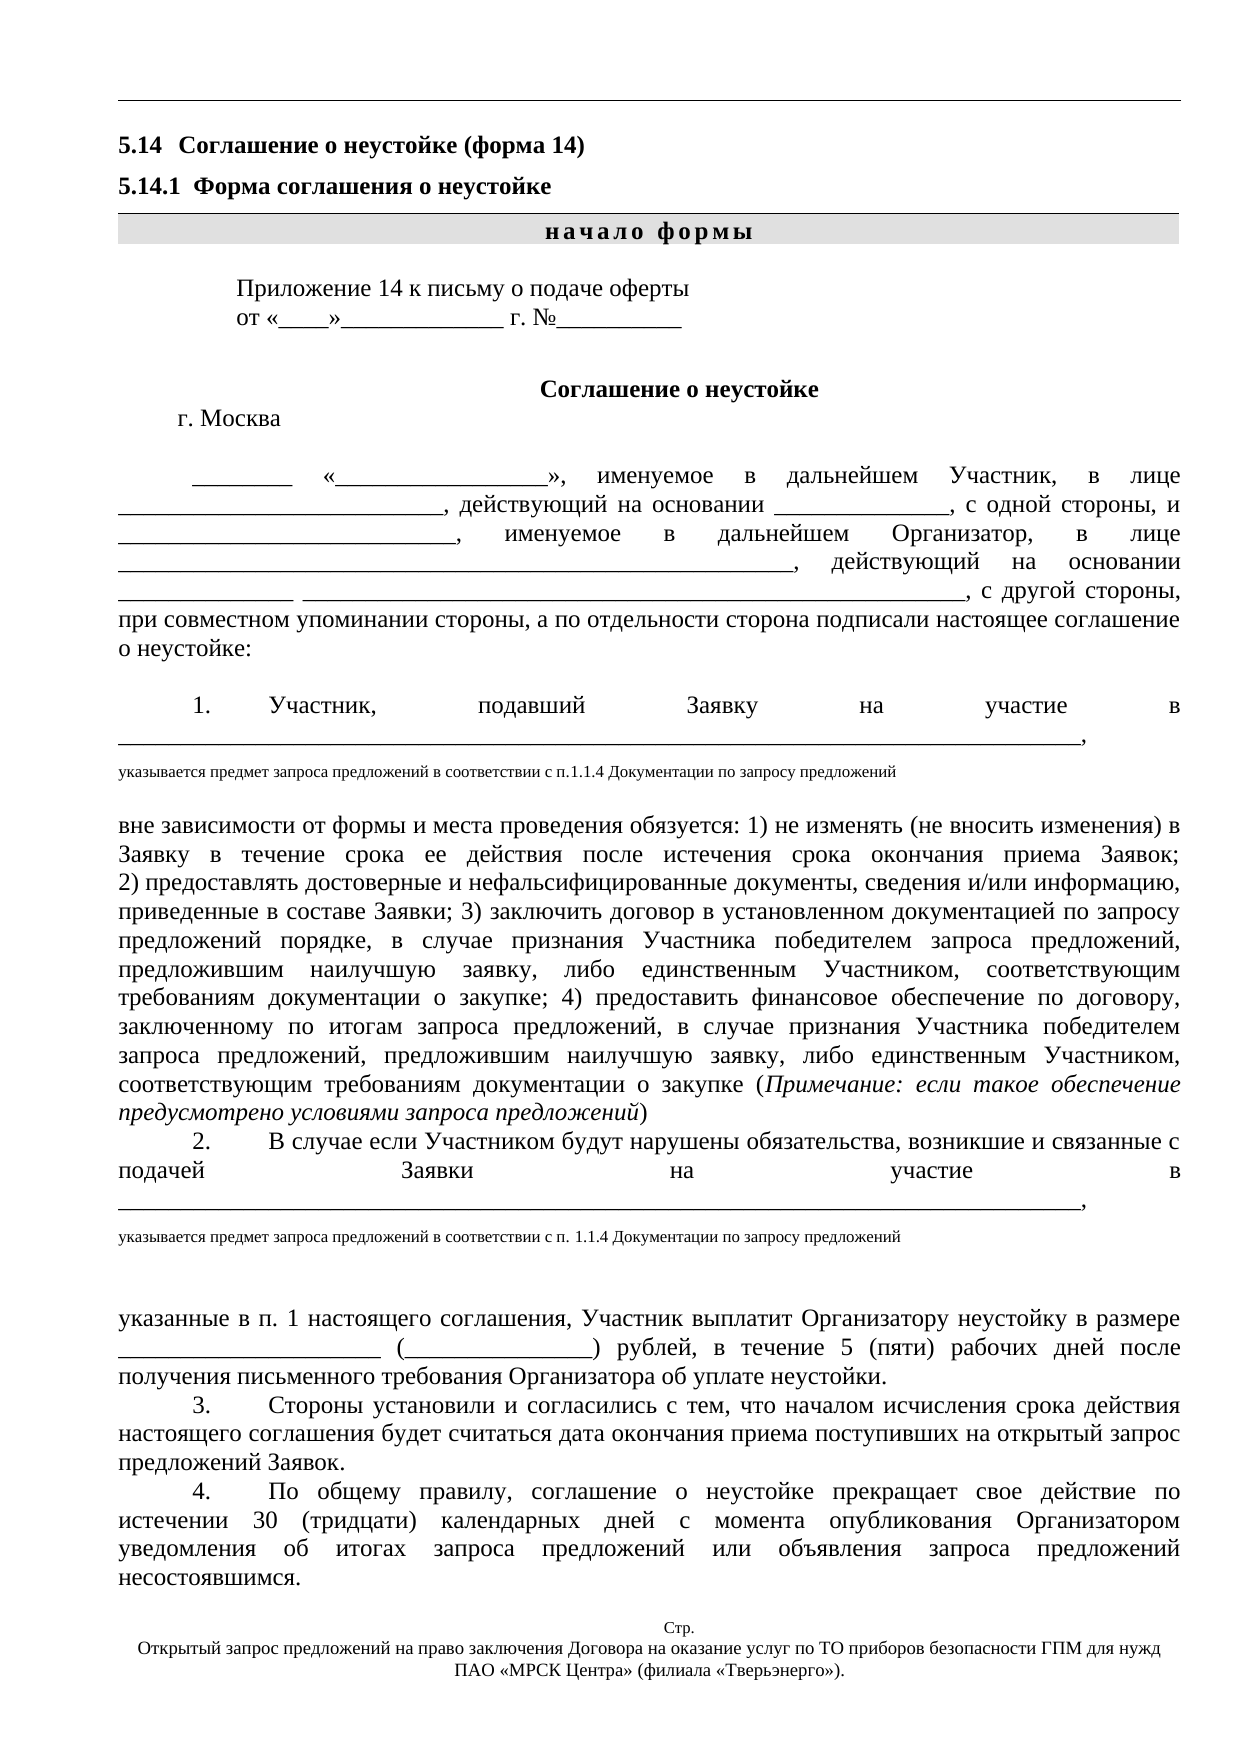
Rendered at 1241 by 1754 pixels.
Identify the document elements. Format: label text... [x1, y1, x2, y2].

list В случае если Участником будут нарушены обязательства, возникшие и связанные с подачей Заявки на участие в _____________________________________________________________________________, [118, 1126, 1181, 1212]
list Стороны установили и согласились с тем, что началом исчисления срока действия настоящего соглашения будет считаться дата окончания приема поступивших на открытый запрос предложений Заявок. [118, 1390, 1181, 1476]
text ________ «_________________», именуемое в дальнейшем Участник, в лице __________________________, действующий на основании ______________, с одной стороны, и ___________________________, именуемое в дальнейшем Организатор, в лице ______________________________________________________, действующий на основании ______________ _____________________________________________________, с другой стороны, при совместном упоминании стороны, а по отдельности сторона подписали настоящее соглашение о неустойке: [118, 460, 1181, 661]
subtitle Соглашение о неустойке (форма 14) [118, 130, 1181, 159]
text вне зависимости от формы и места проведения обязуется: 1) не изменять (не вносить изменения) в Заявку в течение срока ее действия после истечения срока окончания приема Заявок; 2) предоставлять достоверные и нефальсифицированные документы, сведения и/или информацию, приведенные в составе Заявки; 3) заключить договор в установленном документацией по запросу предложений порядке, в случае признания Участника победителем запроса предложений, предложившим наилучшую заявку, либо единственным Участником, соответствующим требованиям документации о закупке; 4) предоставить финансовое обеспечение по договору, заключенному по итогам запроса предложений, в случае признания Участника победителем запроса предложений, предложившим наилучшую заявку, либо единственным Участником, соответствующим требованиям документации о закупке (Примечание: если такое обеспечение предусмотрено условиями запроса предложений) [118, 810, 1181, 1126]
subtitle Форма соглашения о неустойке [118, 171, 1181, 200]
text указанные в п. 1 настоящего соглашения, Участник выплатит Организатору неустойку в размере _____________________ (_______________) рублей, в течение 5 (пяти) рабочих дней после получения письменного требования Организатора об уплате неустойки. [118, 1303, 1181, 1390]
text Соглашение о неустойке [118, 374, 1181, 403]
text указывается предмет запроса предложений в соответствии с п.1.1.4 Документации по запросу предложений [118, 748, 1181, 781]
text указывается предмет запроса предложений в соответствии с п. 1.1.4 Документации по запросу предложений [118, 1212, 1181, 1246]
text Приложение 14 к письму о подаче оферты от «____»_____________ г. №__________ [236, 273, 1181, 331]
list Участник, подавший Заявку на участие в _____________________________________________________________________________, [118, 690, 1181, 748]
text г. Москва [118, 403, 1181, 431]
list По общему правилу, соглашение о неустойке прекращает свое действие по истечении 30 (тридцати) календарных дней с момента опубликования Организатором уведомления об итогах запроса предложений или объявления запроса предложений несостоявшимся. [118, 1476, 1181, 1591]
text начало формы [118, 214, 1179, 244]
